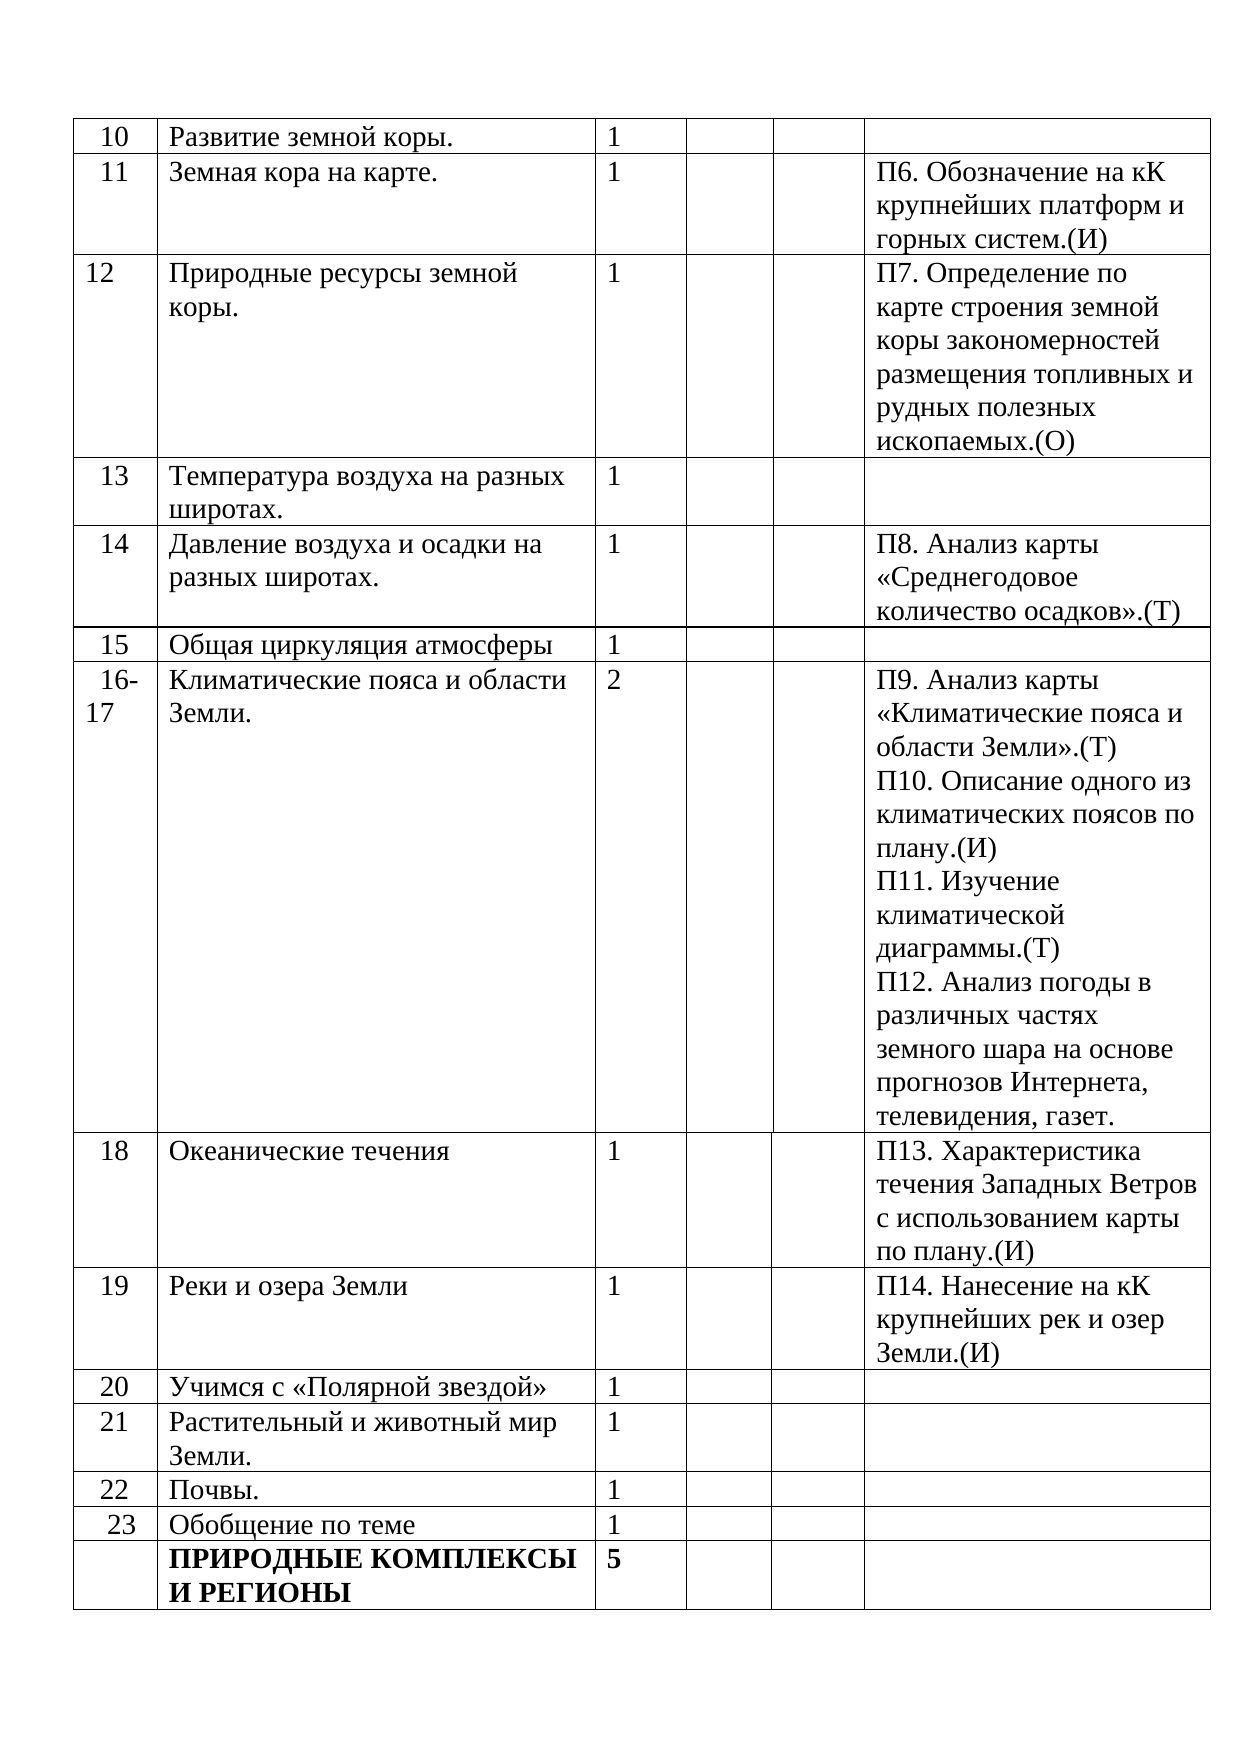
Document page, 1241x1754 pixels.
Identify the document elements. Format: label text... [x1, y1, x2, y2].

table_cell [774, 458, 864, 525]
table_cell 1 [596, 458, 686, 525]
table_cell 1 [596, 119, 686, 153]
table_cell 22 [74, 1472, 157, 1506]
table_cell Давление воздуха и осадки на разных широтах. [158, 526, 595, 626]
table_cell П13. Характеристика течения Западных Ветров с использованием карты по плану.(И) [865, 1133, 1210, 1267]
table_cell [772, 1541, 864, 1608]
table_cell 13 [74, 458, 157, 525]
table_cell 21 [74, 1404, 157, 1471]
table_cell [865, 628, 1210, 661]
table_cell 2 [596, 662, 686, 1132]
table_cell [772, 1268, 864, 1368]
table_cell [687, 255, 773, 457]
table_cell Земная кора на карте. [158, 154, 595, 254]
table_cell [687, 1370, 771, 1403]
table_cell [687, 154, 773, 254]
table_cell [774, 662, 864, 1132]
table_cell [865, 1541, 1210, 1608]
table_cell [687, 1404, 771, 1471]
table_cell 1 [596, 1507, 686, 1540]
table_cell Обобщение по теме [158, 1507, 595, 1540]
table_cell [687, 526, 773, 626]
table_cell Климатические пояса и области Земли. [158, 662, 595, 1132]
table_cell [687, 1268, 771, 1368]
table_cell 14 [74, 526, 157, 626]
table_cell Развитие земной коры. [158, 119, 595, 153]
table_cell 18 [74, 1133, 157, 1267]
table_cell П9. Анализ карты «Климатические пояса и области Земли».(Т) П10. Описание одного из климатических поясов по плану.(И) П11. Изучение климатической диаграммы.(Т) П12. Анализ погоды в различных частях земного шара на основе прогнозов Интернета, телевидения, газет. [865, 662, 1210, 1132]
table_cell [687, 1133, 771, 1267]
table_cell [687, 119, 773, 153]
table_cell [772, 1133, 864, 1267]
table_cell Реки и озера Земли [158, 1268, 595, 1368]
table_cell [687, 1541, 771, 1608]
table_cell 15 [74, 628, 157, 661]
table_cell 23 [74, 1507, 157, 1540]
table_cell Океанические течения [158, 1133, 595, 1267]
table_cell [772, 1370, 864, 1403]
table_cell [772, 1404, 864, 1471]
table_cell [774, 628, 864, 661]
table_cell 1 [596, 1268, 686, 1368]
table_cell 1 [596, 154, 686, 254]
table_cell [772, 1507, 864, 1540]
table_cell [774, 119, 864, 153]
table_cell [772, 1472, 864, 1506]
table_cell [865, 1472, 1210, 1506]
table_cell [74, 1541, 157, 1608]
table_cell [774, 154, 864, 254]
table_cell 1 [596, 1404, 686, 1471]
table_cell [774, 526, 864, 626]
table_cell [687, 1472, 771, 1506]
table_cell 1 [596, 526, 686, 626]
table_cell Учимся с «Полярной звездой» [158, 1370, 595, 1403]
table_cell Температура воздуха на разных широтах. [158, 458, 595, 525]
table_cell 1 [596, 255, 686, 457]
table_cell 20 [74, 1370, 157, 1403]
table_cell [687, 1507, 771, 1540]
table_cell 5 [596, 1541, 686, 1608]
table_cell [687, 628, 773, 661]
table_cell 1 [596, 1133, 686, 1267]
table_cell [774, 255, 864, 457]
table_cell П7. Определение по карте строения земной коры закономерностей размещения топливных и рудных полезных ископаемых.(О) [865, 255, 1210, 457]
table_cell 12 [74, 255, 157, 457]
table_cell [865, 119, 1210, 153]
table_cell 19 [74, 1268, 157, 1368]
table_cell [687, 458, 773, 525]
table_cell [865, 1404, 1210, 1471]
table_cell 1 [596, 1472, 686, 1506]
table_cell П14. Нанесение на кК крупнейших рек и озер Земли.(И) [865, 1268, 1210, 1368]
table_cell [687, 662, 773, 1132]
table_cell [865, 1370, 1210, 1403]
table_cell 1 [596, 1370, 686, 1403]
table_cell [865, 1507, 1210, 1540]
table_cell П8. Анализ карты «Среднегодовое количество осадков».(Т) [865, 526, 1210, 626]
table_cell Почвы. [158, 1472, 595, 1506]
table_cell Природные ресурсы земной коры. [158, 255, 595, 457]
table_cell 11 [74, 154, 157, 254]
table_cell 16-17 [74, 662, 157, 1132]
table_cell [865, 458, 1210, 525]
table_cell Растительный и животный мир Земли. [158, 1404, 595, 1471]
table_cell ПРИРОДНЫЕ КОМПЛЕКСЫ И РЕГИОНЫ [158, 1541, 595, 1608]
table_cell 1 [596, 628, 686, 661]
table_cell Общая циркуляция атмосферы [158, 628, 595, 661]
table_cell П6. Обозначение на кК крупнейших платформ и горных систем.(И) [865, 154, 1210, 254]
table_cell 10 [74, 119, 157, 153]
